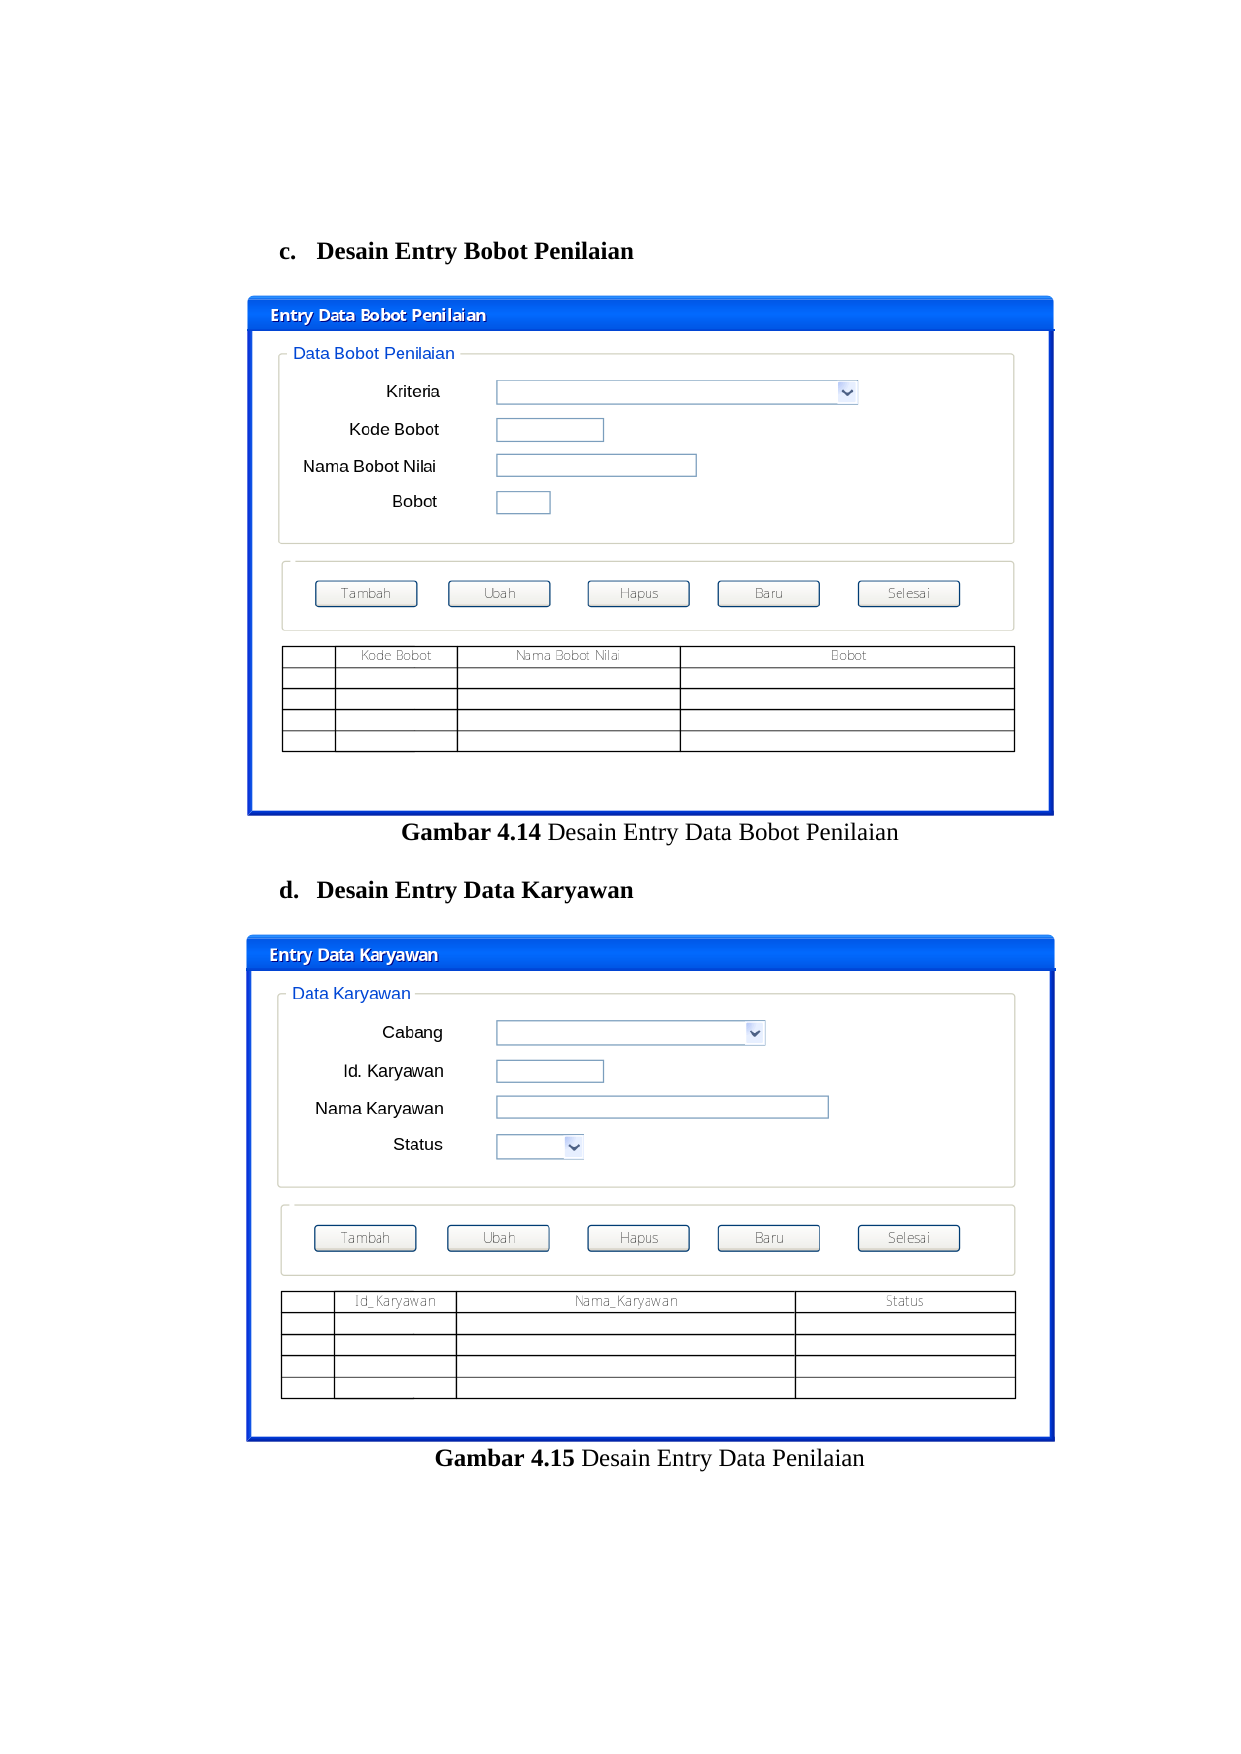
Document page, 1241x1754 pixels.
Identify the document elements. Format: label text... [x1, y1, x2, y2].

text Gambar 4.15 Desain Entry Data Penilaian [236, 1443, 1063, 1472]
text Gambar 4.14 Desain Entry Data Bobot Penilaian [236, 817, 1063, 846]
list Desain Entry Bobot Penilaian [279, 236, 1063, 265]
list Desain Entry Data Karyawan [279, 875, 1063, 903]
